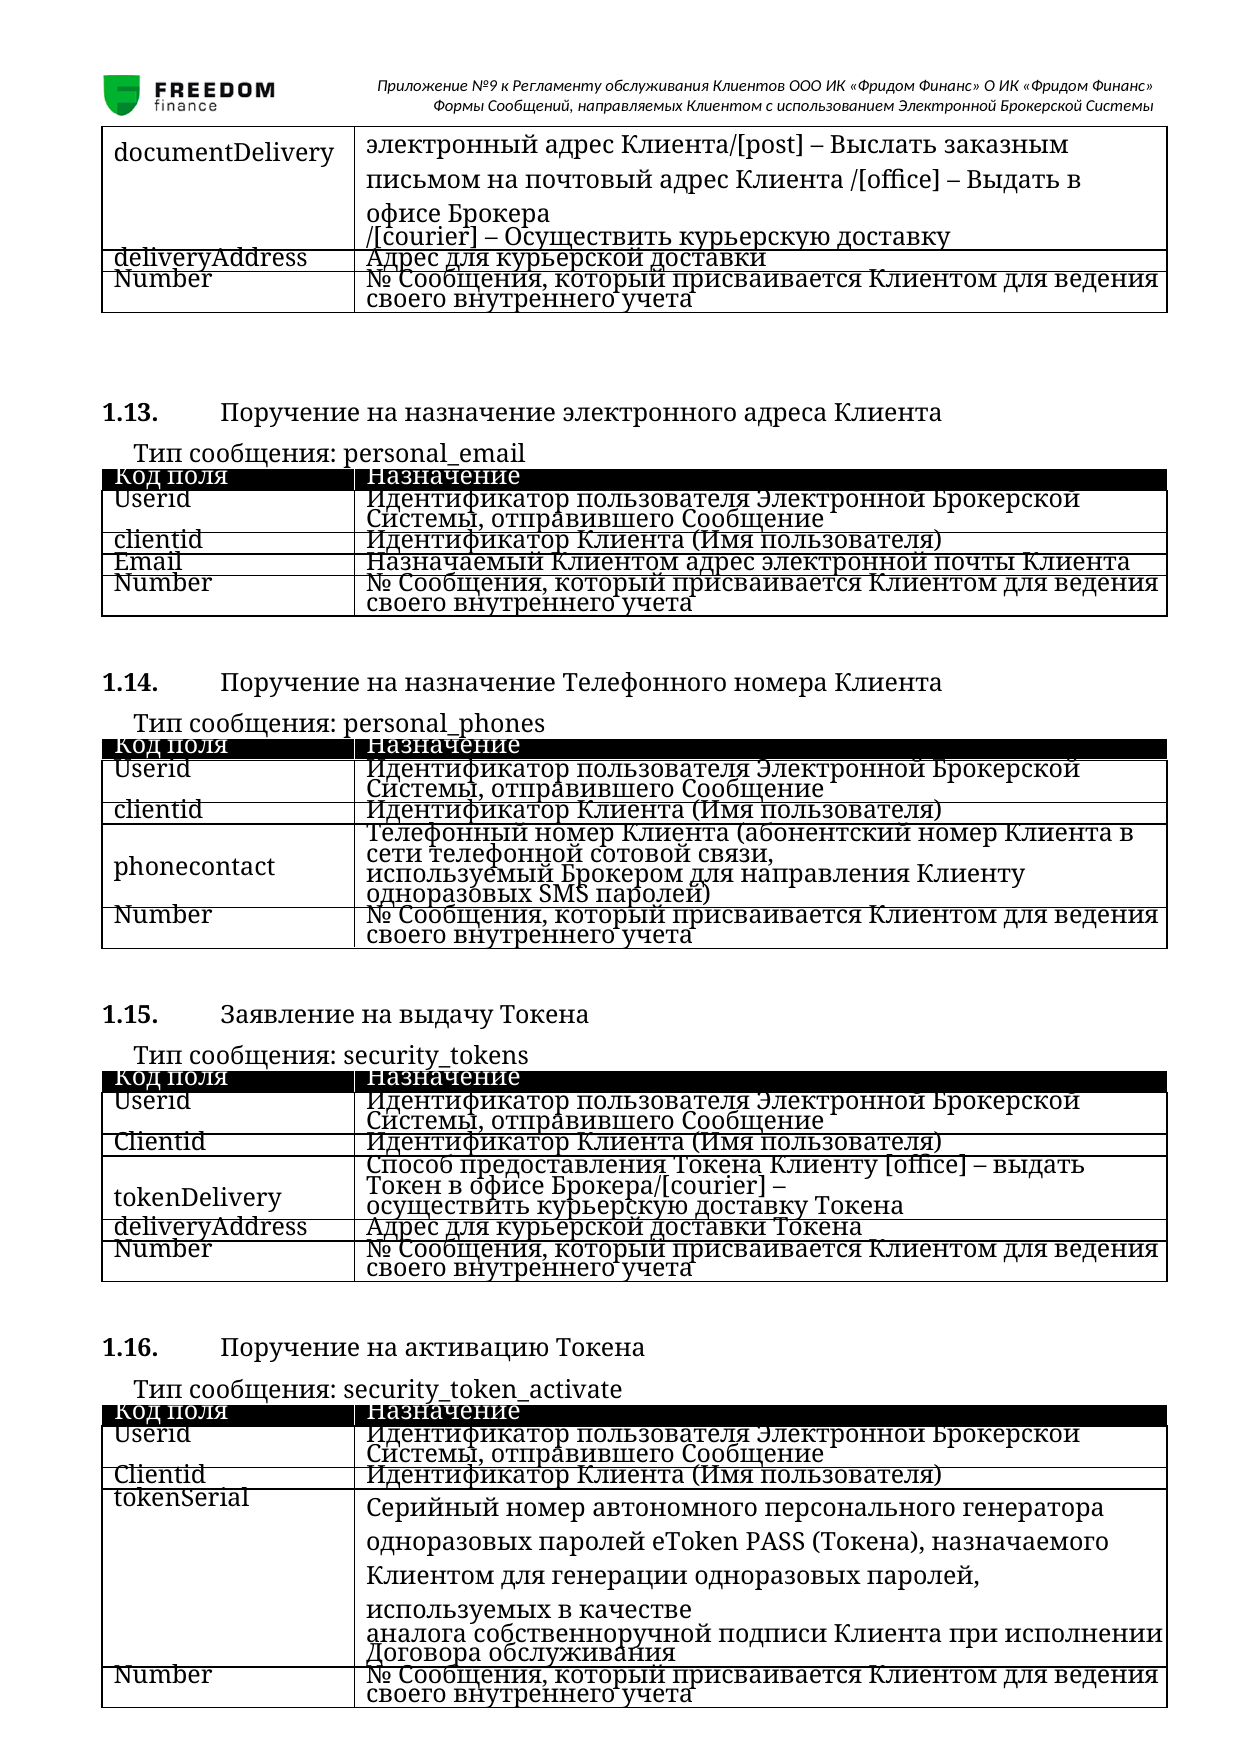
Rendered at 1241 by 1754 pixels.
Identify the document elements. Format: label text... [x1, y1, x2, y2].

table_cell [355, 127, 1166, 249]
table_cell № Сообщения, который присваивается Клиентом для ведения своего внутреннего учета [355, 1668, 1166, 1707]
table_cell Userid [103, 1093, 354, 1133]
table_cell Number [103, 272, 354, 311]
table_cell Clientid [103, 1468, 354, 1488]
table_header Код поля [102, 1405, 354, 1425]
table_header Назначение [355, 739, 1167, 759]
table_cell Адрес для курьерской доставки Токена [377, 1220, 1166, 1240]
text Поручение на назначение Телефонного номера Клиента [102, 664, 1194, 698]
table_cell Userid [103, 1427, 354, 1467]
text Поручение на назначение электронного адреса Клиента [102, 395, 1194, 429]
table_header Назначение [355, 469, 1167, 490]
text Поручение на активацию Токена [102, 1330, 1194, 1364]
table_cell Идентификатор Клиента (Имя пользователя) [472, 1468, 1166, 1488]
table_cell Number [103, 1668, 354, 1707]
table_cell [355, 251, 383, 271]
table_header Назначение [355, 1405, 1167, 1425]
text Тип сообщения: personal_phones [133, 716, 1194, 737]
table_cell Назначаемый Клиентом адрес электронной почты Клиента [355, 555, 1166, 574]
table_cell phonecontact [103, 825, 354, 907]
table_cell Number [103, 1242, 354, 1281]
table_cell clientid [103, 803, 354, 823]
table_cell Идентификатор Клиента (Имя пользователя) [472, 533, 1166, 553]
table_cell deliveryAddress [103, 251, 354, 271]
table_cell Идентификатор пользователя Электронной Брокерской Системы, отправившего Сообщение [355, 1427, 1166, 1467]
table_cell № Сообщения, который присваивается Клиентом для ведения своего внутреннего учета [355, 576, 1166, 615]
table_cell Clientid [103, 1135, 354, 1155]
table_header Назначение [355, 1071, 1167, 1092]
picture [102, 75, 278, 116]
table_cell clientid [103, 533, 354, 553]
table_cell Userid [103, 761, 354, 802]
table_cell Идентификатор пользователя Электронной Брокерской Системы, отправившего Сообщение [355, 491, 1166, 532]
table_cell Number [103, 576, 354, 615]
table_cell tokenDelivery [103, 1157, 354, 1218]
table_cell Идентификатор пользователя Электронной Брокерской Системы, отправившего Сообщение [355, 761, 1166, 802]
text Тип сообщения: security_tokens [133, 1047, 1194, 1069]
table_cell Number [103, 908, 354, 947]
table_cell deliveryAddress [103, 1220, 354, 1240]
table_cell Серийный номер автономного персонального генератора одноразовых паролей eToken PASS (Токена), назначаемого Клиентом для генерации одноразовых паролей, используемых в качестве аналога собственноручной подписи Клиента при исполнении Договора обслуживания [355, 1490, 1166, 1666]
table_cell tokenSerial [103, 1490, 354, 1666]
table_header Код поля [102, 1071, 354, 1092]
table_header Код поля [102, 739, 354, 759]
table_cell Идентификатор Клиента (Имя пользователя) [472, 1135, 1166, 1155]
table_cell Телефонный номер Клиента (абонентский номер Клиента в сети телефонной сотовой связи, используемый Брокером для направления Клиенту одноразовых SMS паролей) [355, 825, 1166, 907]
table_cell Адрес для курьерской доставки [377, 251, 1166, 271]
table_cell Идентификатор Клиента (Имя пользователя) [472, 803, 1166, 823]
table_cell Email [103, 555, 354, 574]
table_cell № Сообщения, который присваивается Клиентом для ведения своего внутреннего учета [355, 908, 1166, 947]
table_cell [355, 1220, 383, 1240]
table_cell № Сообщения, который присваивается Клиентом для ведения своего внутреннего учета [355, 272, 1166, 311]
table_cell Идентификатор пользователя Электронной Брокерской Системы, отправившего Сообщение [355, 1093, 1166, 1133]
table_cell documentDelivery [103, 127, 354, 249]
text Тип сообщения: security_token_activate [133, 1381, 1194, 1402]
table_cell Способ предоставления Токена Клиенту [office] – выдать Токен в офисе Брокера/[courier] – осуществить курьерскую доставку Токена [355, 1157, 1166, 1218]
table_header Код поля [102, 469, 354, 490]
text Заявление на выдачу Токена [102, 996, 1194, 1031]
table_cell № Сообщения, который присваивается Клиентом для ведения своего внутреннего учета [355, 1242, 1166, 1281]
text Тип сообщения: personal_email [133, 446, 1194, 467]
table_cell Userid [103, 491, 354, 532]
